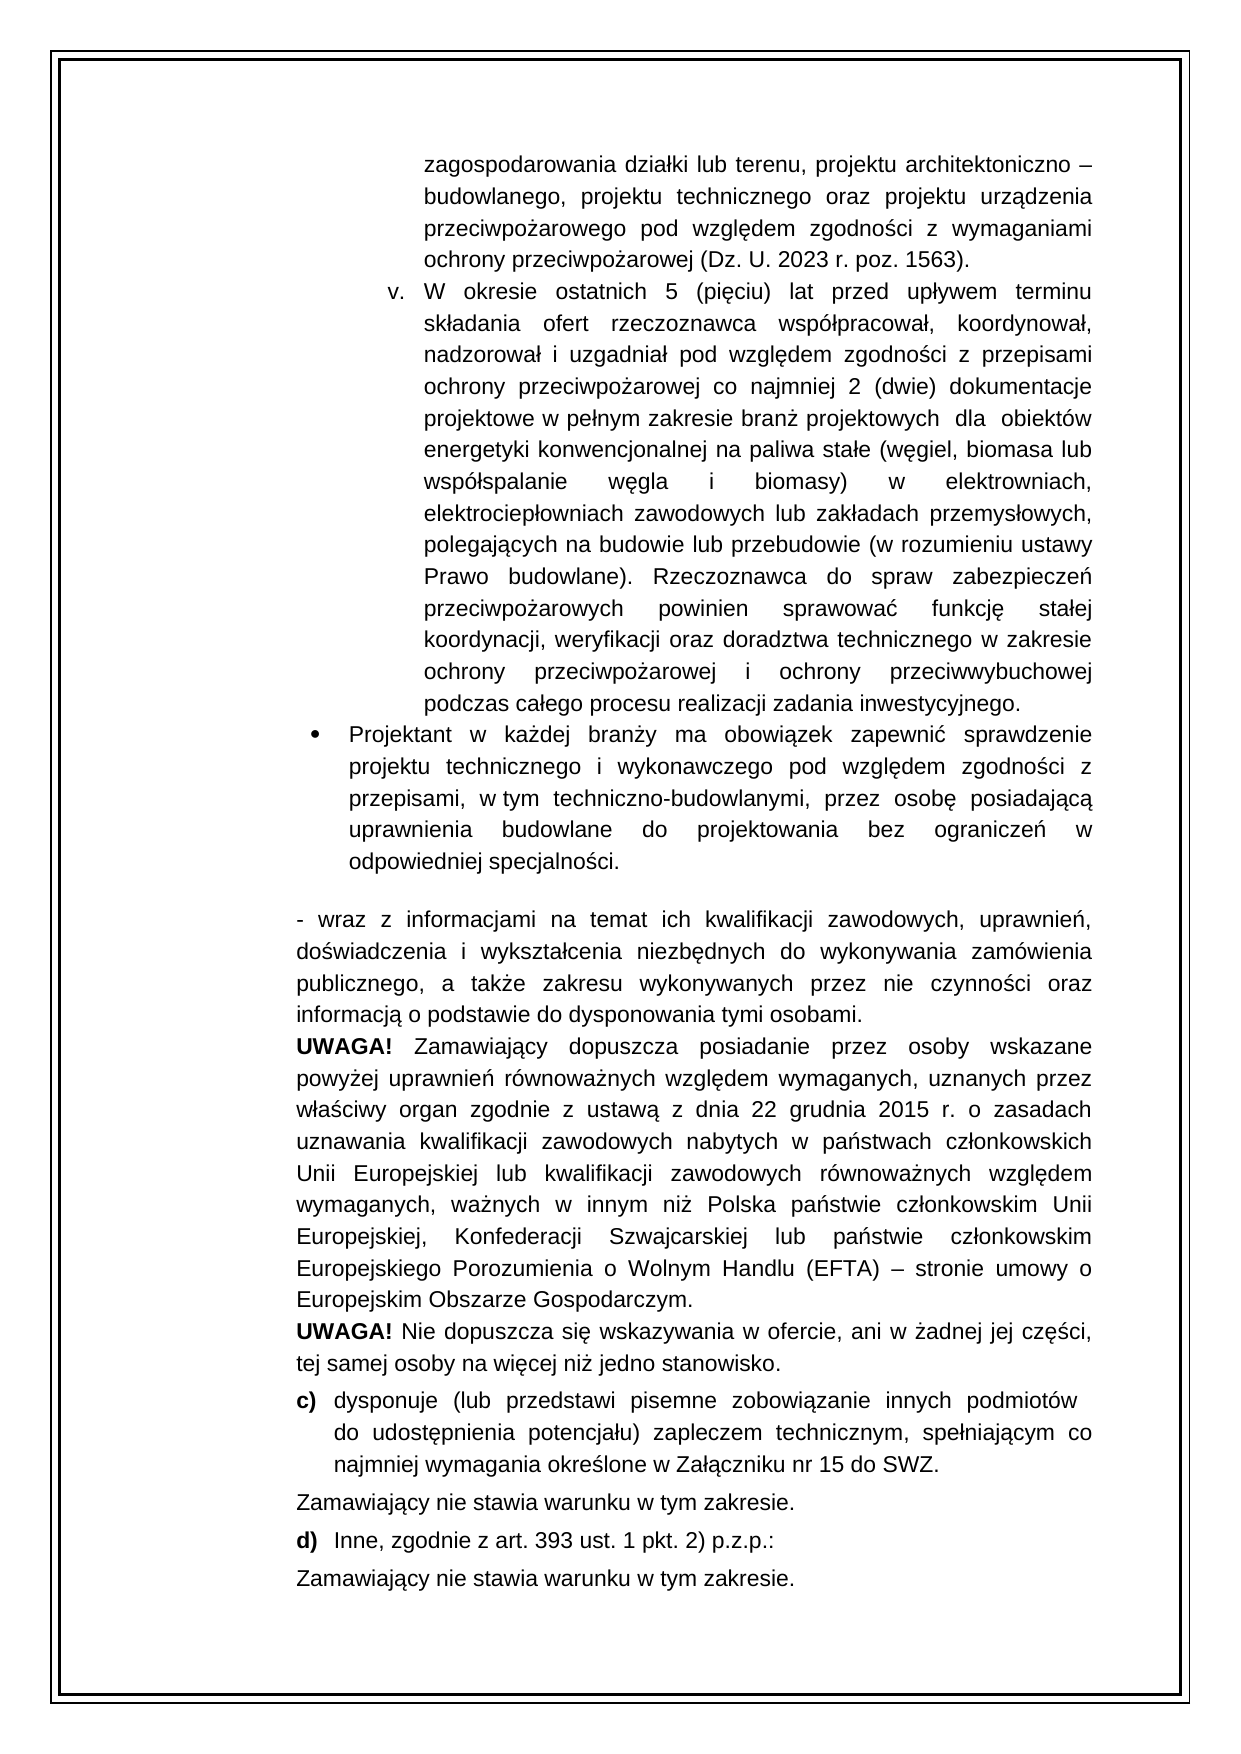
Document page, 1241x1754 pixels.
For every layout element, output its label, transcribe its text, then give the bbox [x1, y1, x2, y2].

list dysponuje (lub przedstawi pisemne zobowiązanie innych podmiotów do udostępnienia potencjału) zapleczem technicznym, spełniającym co najmniej wymagania określone w Załączniku nr 15 do SWZ. [296, 1383, 1093, 1478]
list UWAGA! Zamawiający dopuszcza posiadanie przez osoby wskazane powyżej uprawnień równoważnych względem wymaganych, uznanych przez właściwy organ zgodnie z ustawą z dnia 22 grudnia 2015 r. o zasadach uznawania kwalifikacji zawodowych nabytych w państwach członkowskich Unii Europejskiej lub kwalifikacji zawodowych równoważnych względem wymaganych, ważnych w innym niż Polska państwie członkowskim Unii Europejskiej, Konfederacji Szwajcarskiej lub państwie członkowskim Europejskiego Porozumienia o Wolnym Handlu (EFTA) – stronie umowy o Europejskim Obszarze Gospodarczym. [296, 1029, 1093, 1314]
list Zamawiający nie stawia warunku w tym zakresie. [296, 1561, 1093, 1592]
list - wraz z informacjami na temat ich kwalifikacji zawodowych, uprawnień, doświadczenia i wykształcenia niezbędnych do wykonywania zamówienia publicznego, a także zakresu wykonywanych przez nie czynności oraz informacją o podstawie do dysponowania tymi osobami. [296, 902, 1093, 1029]
list Zamawiający nie stawia warunku w tym zakresie. [296, 1485, 1093, 1516]
list Inne, zgodnie z art. 393 ust. 1 pkt. 2) p.z.p.: [296, 1523, 1093, 1554]
list Projektant w każdej branży ma obowiązek zapewnić sprawdzenie projektu technicznego i wykonawczego pod względem zgodności z przepisami, w tym techniczno-budowlanymi, przez osobę posiadającą uprawnienia budowlane do projektowania bez ograniczeń w odpowiedniej specjalności. [311, 718, 1093, 876]
list W okresie ostatnich 5 (pięciu) lat przed upływem terminu składania ofert rzeczoznawca współpracował, koordynował, nadzorował i uzgadniał pod względem zgodności z przepisami ochrony przeciwpożarowej co najmniej 2 (dwie) dokumentacje projektowe w pełnym zakresie branż projektowych dla obiektów energetyki konwencjonalnej na paliwa stałe (węgiel, biomasa lub współspalanie węgla i biomasy) w elektrowniach, elektrociepłowniach zawodowych lub zakładach przemysłowych, polegających na budowie lub przebudowie (w rozumieniu ustawy Prawo budowlane). Rzeczoznawca do spraw zabezpieczeń przeciwpożarowych powinien sprawować funkcję stałej koordynacji, weryfikacji oraz doradztwa technicznego w zakresie ochrony przeciwpożarowej i ochrony przeciwwybuchowej podczas całego procesu realizacji zadania inwestycyjnego. [405, 274, 1093, 718]
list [405, 148, 1093, 274]
list UWAGA! Nie dopuszcza się wskazywania w ofercie, ani w żadnej jej części, tej samej osoby na więcej niż jedno stanowisko. [296, 1314, 1093, 1377]
